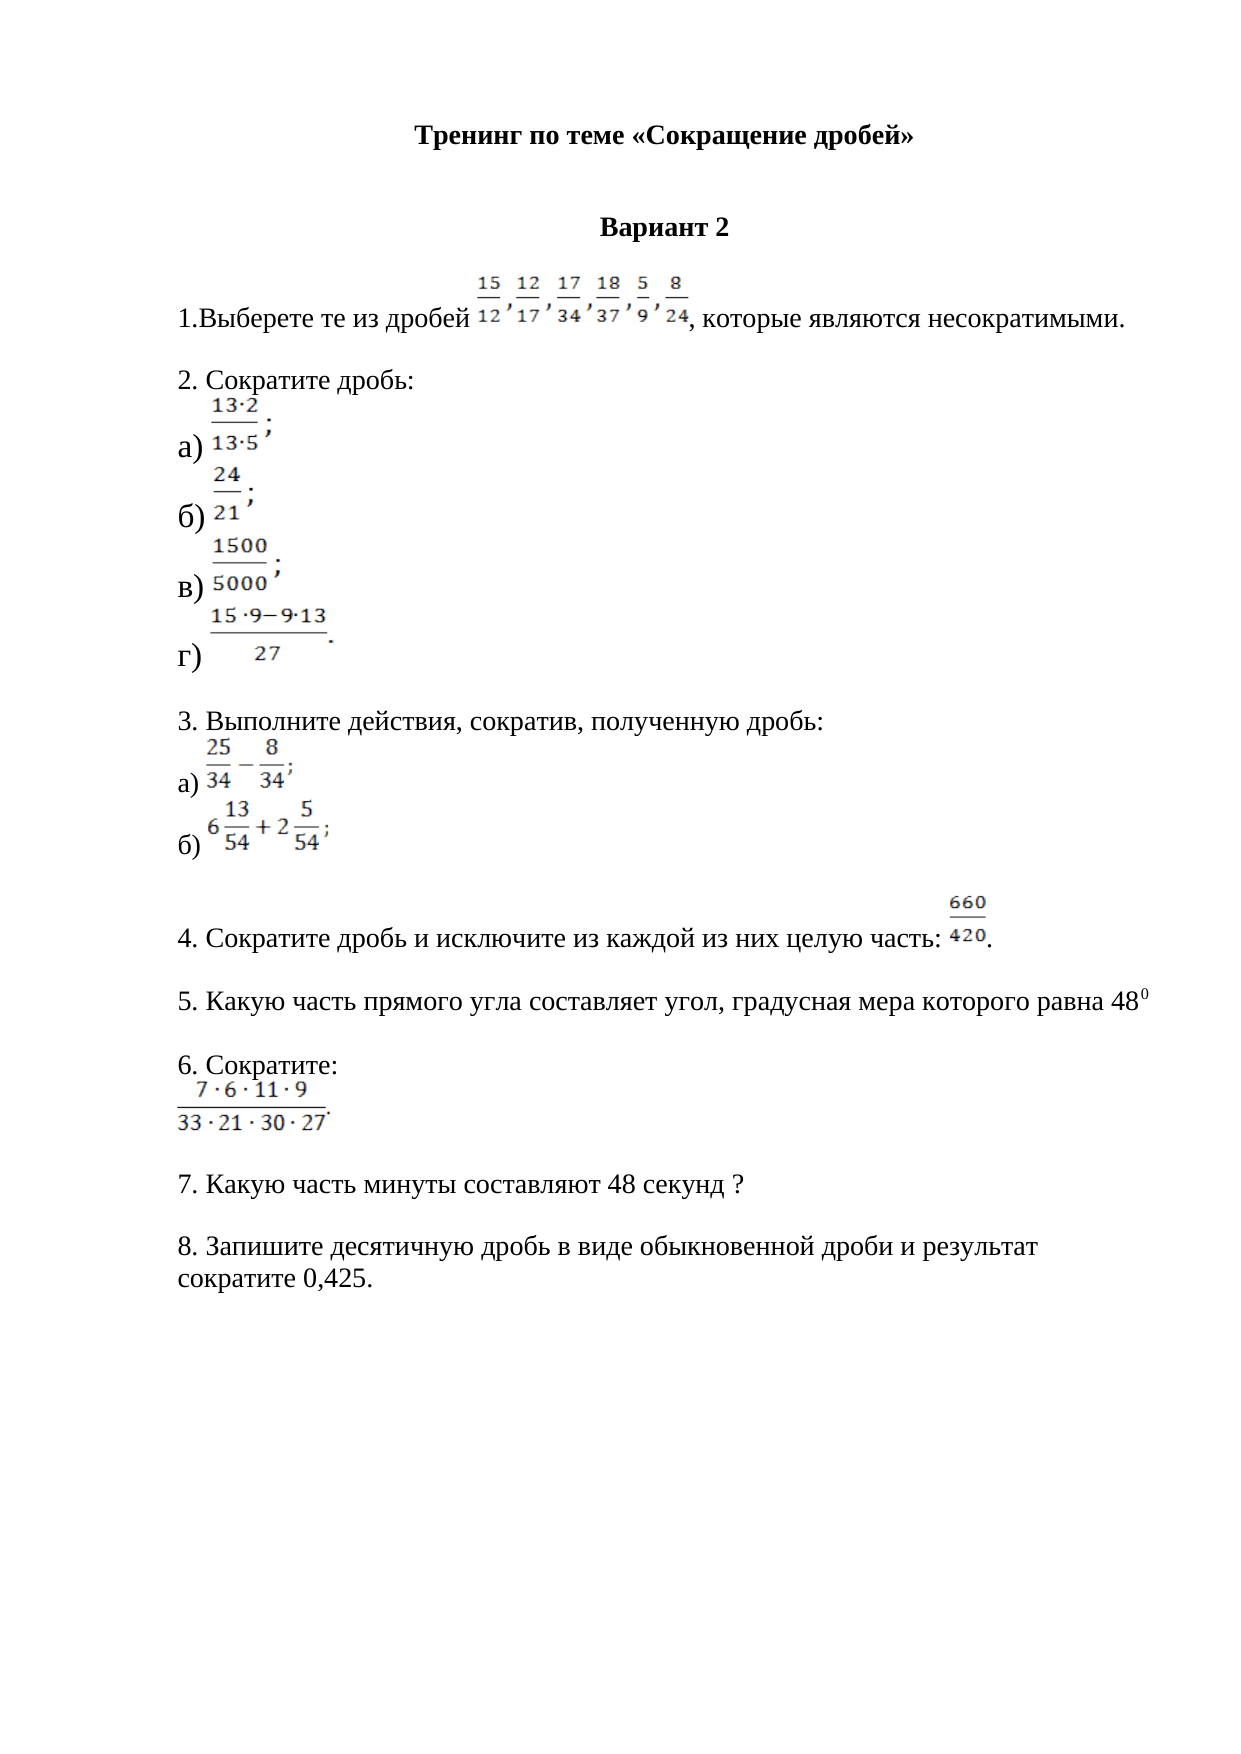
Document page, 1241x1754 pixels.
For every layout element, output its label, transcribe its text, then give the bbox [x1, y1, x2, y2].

text б) [177, 465, 1152, 534]
text 2. Сократите дробь: [177, 363, 1152, 395]
text 4. Сократите дробь и исключите из каждой из них целую часть: . [177, 893, 1152, 954]
text а) [177, 395, 1152, 465]
picture [210, 604, 334, 667]
text 1.Выберете те из дробей , которые являются несократимыми. [177, 242, 1152, 333]
text а) [177, 736, 1152, 798]
picture [206, 736, 294, 793]
text Вариант 2 [177, 210, 1152, 242]
text б) [177, 798, 1152, 861]
picture [213, 465, 256, 528]
picture [177, 1080, 331, 1137]
text в) [177, 534, 1152, 604]
text 6. Сократите: [177, 1048, 1152, 1081]
text 5. Какую часть прямого угла составляет угол, градусная мера которого равна 480 [177, 984, 1152, 1016]
text Тренинг по теме «Сокращение дробей» [177, 118, 1152, 151]
text 3. Выполните действия, сократив, полученную дробь: [177, 674, 1152, 736]
picture [212, 534, 283, 597]
picture [211, 395, 274, 458]
picture [949, 893, 986, 948]
picture [207, 798, 329, 855]
text 8. Запишите десятичную дробь в виде обыкновенной дроби и результат сократите 0,425. [177, 1229, 1152, 1294]
picture [477, 272, 689, 327]
text г) [177, 604, 1152, 674]
text 7. Какую часть минуты составляют 48 секунд ? [177, 1167, 1152, 1199]
